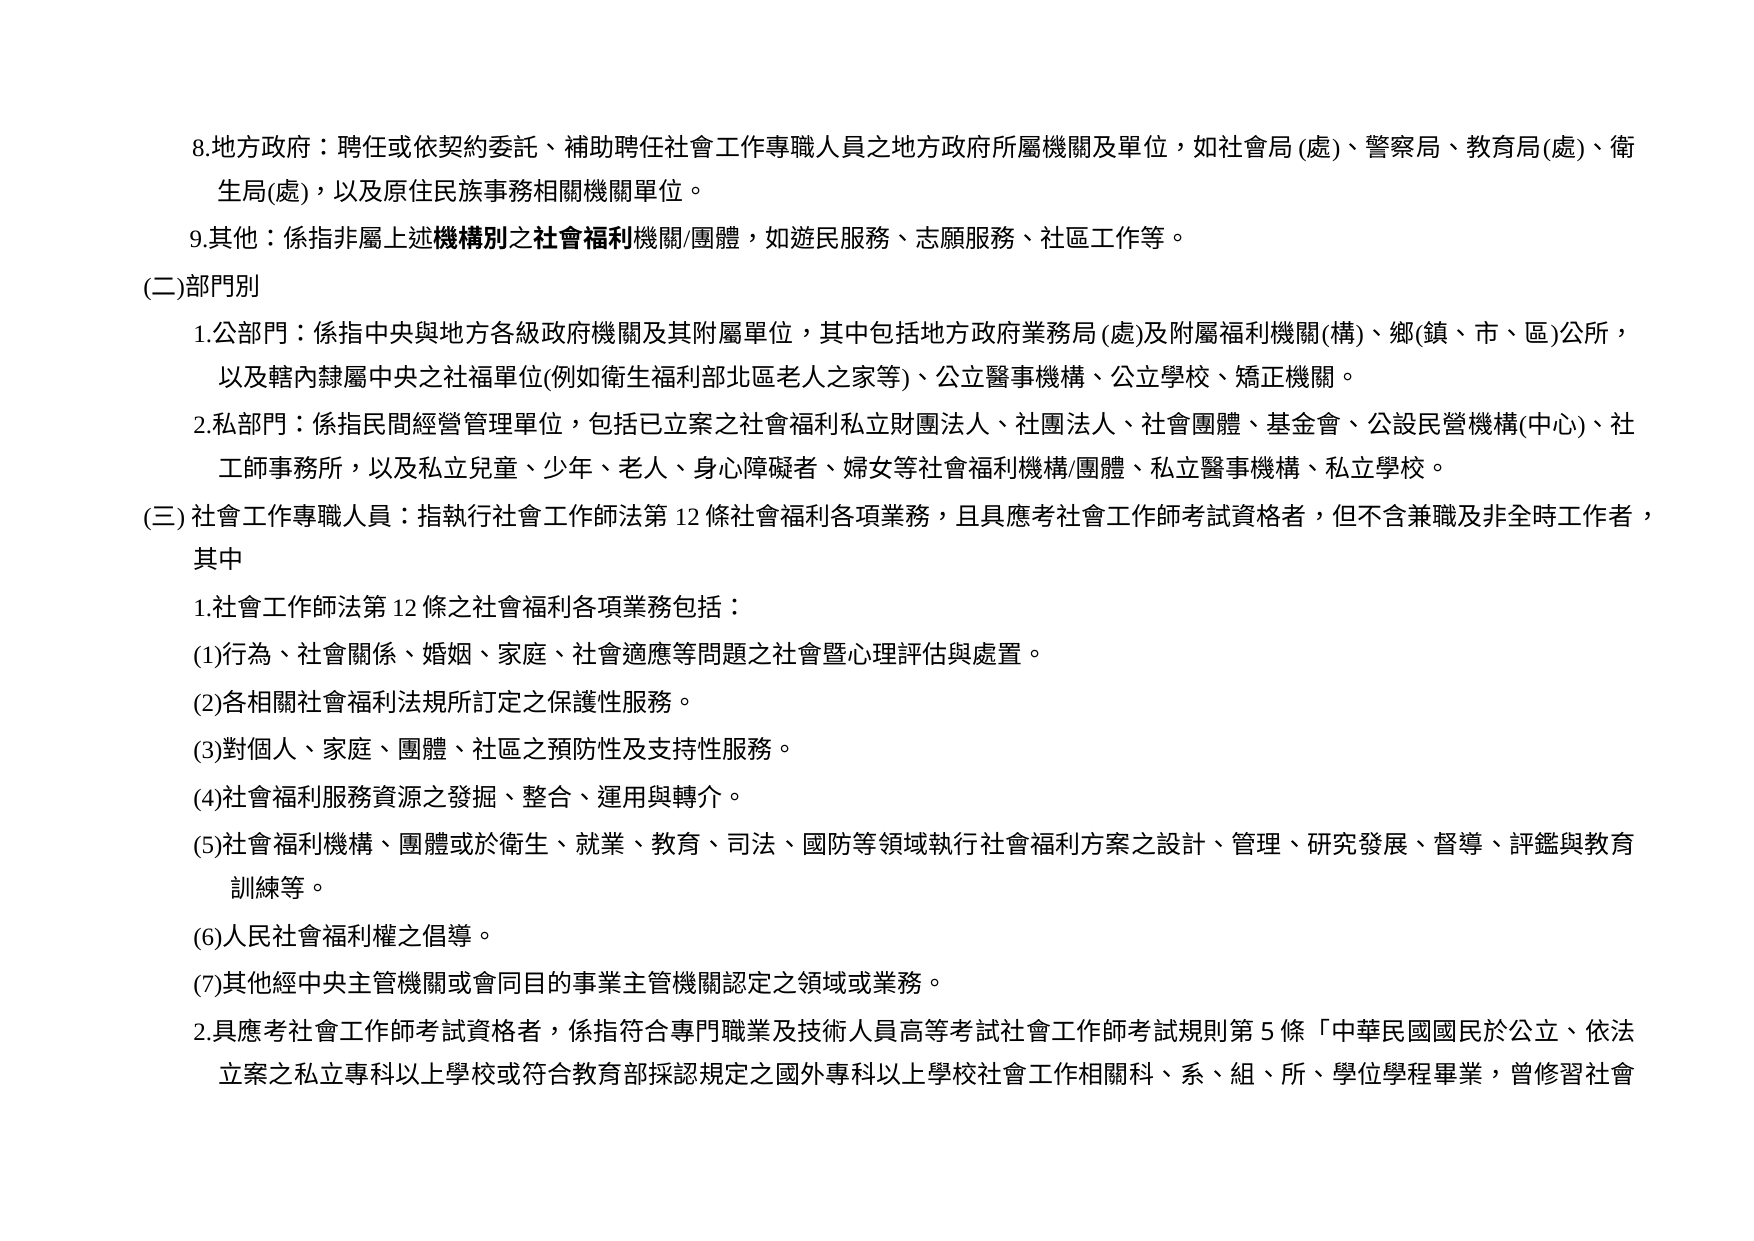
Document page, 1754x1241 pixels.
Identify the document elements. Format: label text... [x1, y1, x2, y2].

text 8.地方政府：聘任或依契約委託、補助聘任社會工作專職人員之地方政府所屬機關及單位，如社會局(處)、警察局、教育局(處)、衛生局(處)，以及原住民族事務相關機關單位。 [192, 121, 1636, 209]
text (5)社會福利機構、團體或於衛生、就業、教育、司法、國防等領域執行社會福利方案之設計、管理、研究發展、督導、評鑑與教育訓練等。 [193, 819, 1636, 906]
list 2.私部門：係指民間經營管理單位，包括已立案之社會福利私立財團法人、社團法人、社會團體、基金會、公設民營機構(中心)、社工師事務所，以及私立兒童、少年、老人、身心障礙者、婦女等社會福利機構/團體、私立醫事機構、私立學校。 [193, 399, 1636, 486]
text (7)其他經中央主管機關或會同目的事業主管機關認定之領域或業務。 [193, 957, 1636, 1001]
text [193, 1005, 1636, 1092]
text (2)各相關社會福利法規所訂定之保護性服務。 [193, 676, 1636, 720]
text (4)社會福利服務資源之發掘、整合、運用與轉介。 [193, 771, 1636, 815]
text 1.社會工作師法第12條之社會福利各項業務包括： [193, 581, 1636, 625]
text 9.其他：係指非屬上述機構別之社會福利機關/團體，如遊民服務、志願服務、社區工作等。 [189, 212, 1636, 256]
text (二)部門別 [143, 260, 1636, 304]
list 1.公部門：係指中央與地方各級政府機關及其附屬單位，其中包括地方政府業務局(處)及附屬福利機關(構)、鄉(鎮、市、區)公所，以及轄內隸屬中央之社福單位(例如衛生福利部北區老人之家等)、公立醫事機構、公立學校、矯正機關。 [193, 307, 1636, 395]
text (6)人民社會福利權之倡導。 [193, 910, 1636, 954]
text (3)對個人、家庭、團體、社區之預防性及支持性服務。 [193, 724, 1636, 767]
text (三) 社會工作專職人員：指執行社會工作師法第12條社會福利各項業務，且具應考社會工作師考試資格者，但不含兼職及非全時工作者，其中 [143, 490, 1636, 577]
text (1)行為、社會關係、婚姻、家庭、社會適應等問題之社會暨心理評估與處置。 [193, 629, 1636, 672]
